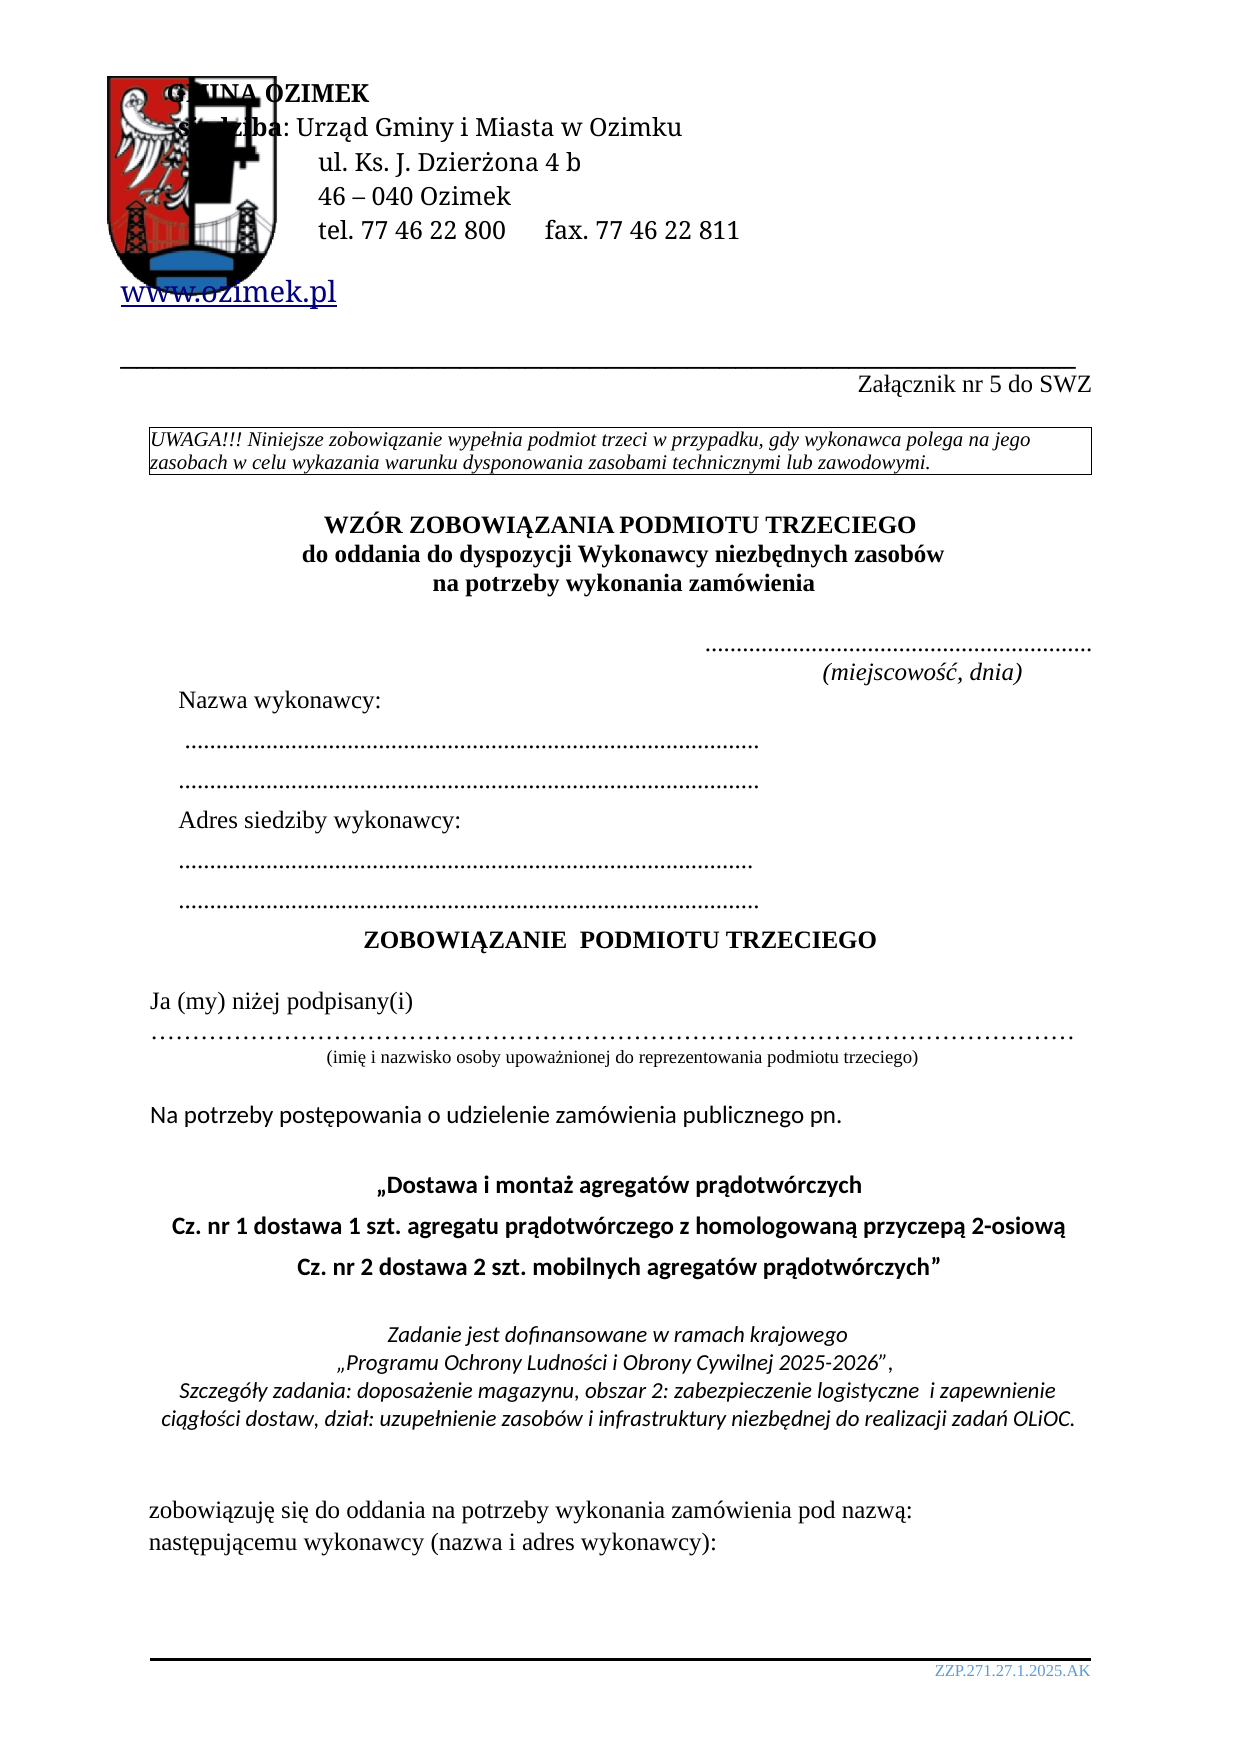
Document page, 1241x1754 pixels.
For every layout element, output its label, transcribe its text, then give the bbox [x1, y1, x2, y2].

text Cz. nr 1 dostawa 1 szt. agregatu prądotwórczego z homologowaną przyczepą 2-osiową [150, 1210, 1088, 1241]
text ............................................................................................ [178, 725, 1091, 754]
picture [248, 288, 255, 297]
text Na potrzeby postępowania o udzielenie zamówienia publicznego pn. [150, 1099, 1091, 1130]
text Cz. nr 2 dostawa 2 szt. mobilnych agregatów prądotwórczych” [150, 1251, 1088, 1281]
text „Dostawa i montaż agregatów prądotwórczych [150, 1169, 1088, 1199]
text ZOBOWIĄZANIE PODMIOTU TRZECIEGO [150, 925, 1090, 954]
picture [166, 288, 174, 297]
text Adres siedziby wykonawcy: [178, 805, 1091, 834]
text ............................................................................................. [178, 885, 1091, 914]
text .............................................................. [150, 628, 1092, 657]
text (miejscowość, dnia) [150, 657, 1091, 685]
text Ja (my) niżej podpisany(i) [150, 986, 1091, 1015]
picture [141, 288, 149, 297]
picture [205, 288, 213, 297]
text UWAGA!!! Niniejsze zobowiązanie wypełnia podmiot trzeci w przypadku, gdy wykonawca polega na jego zasobach w celu wykazania warunku dysponowania zasobami technicznymi lub zawodowymi. [150, 428, 1091, 474]
text ………………………………………………………………………………………………… [150, 1016, 1091, 1044]
text Nazwa wykonawcy: [178, 685, 1091, 714]
text ............................................................................................. [178, 765, 1091, 794]
text następującemu wykonawcy (nazwa i adres wykonawcy): [148, 1527, 1091, 1556]
text zobowiązuję się do oddania na potrzeby wykonania zamówienia pod nazwą: [148, 1495, 1091, 1524]
picture [106, 76, 278, 297]
text ............................................................................................ [178, 845, 1091, 874]
text WZÓR ZOBOWIĄZANIA PODMIOTU TRZECIEGO [287, 510, 953, 539]
text do oddania do dyspozycji Wykonawcy niezbędnych zasobów na potrzeby wykonania zamówienia [287, 539, 959, 597]
picture [257, 288, 264, 297]
text (imię i nazwisko osoby upoważnionej do reprezentowania podmiotu trzeciego) [150, 1046, 1091, 1067]
text Załącznik nr 5 do SWZ [150, 369, 1092, 398]
text Zadanie jest dofinansowane w ramach krajowego „Programu Ochrony Ludności i Obrony Cywilnej 2025-2026”, Szczegóły zadania: doposażenie magazynu, obszar 2: zabezpieczenie logistyczne i zapewnienie ciągłości dostaw, dział: uzupełnienie zasobów i infrastruktury niezbędnej do realizacji zadań OLiOC. [150, 1292, 1088, 1461]
picture [270, 86, 278, 101]
